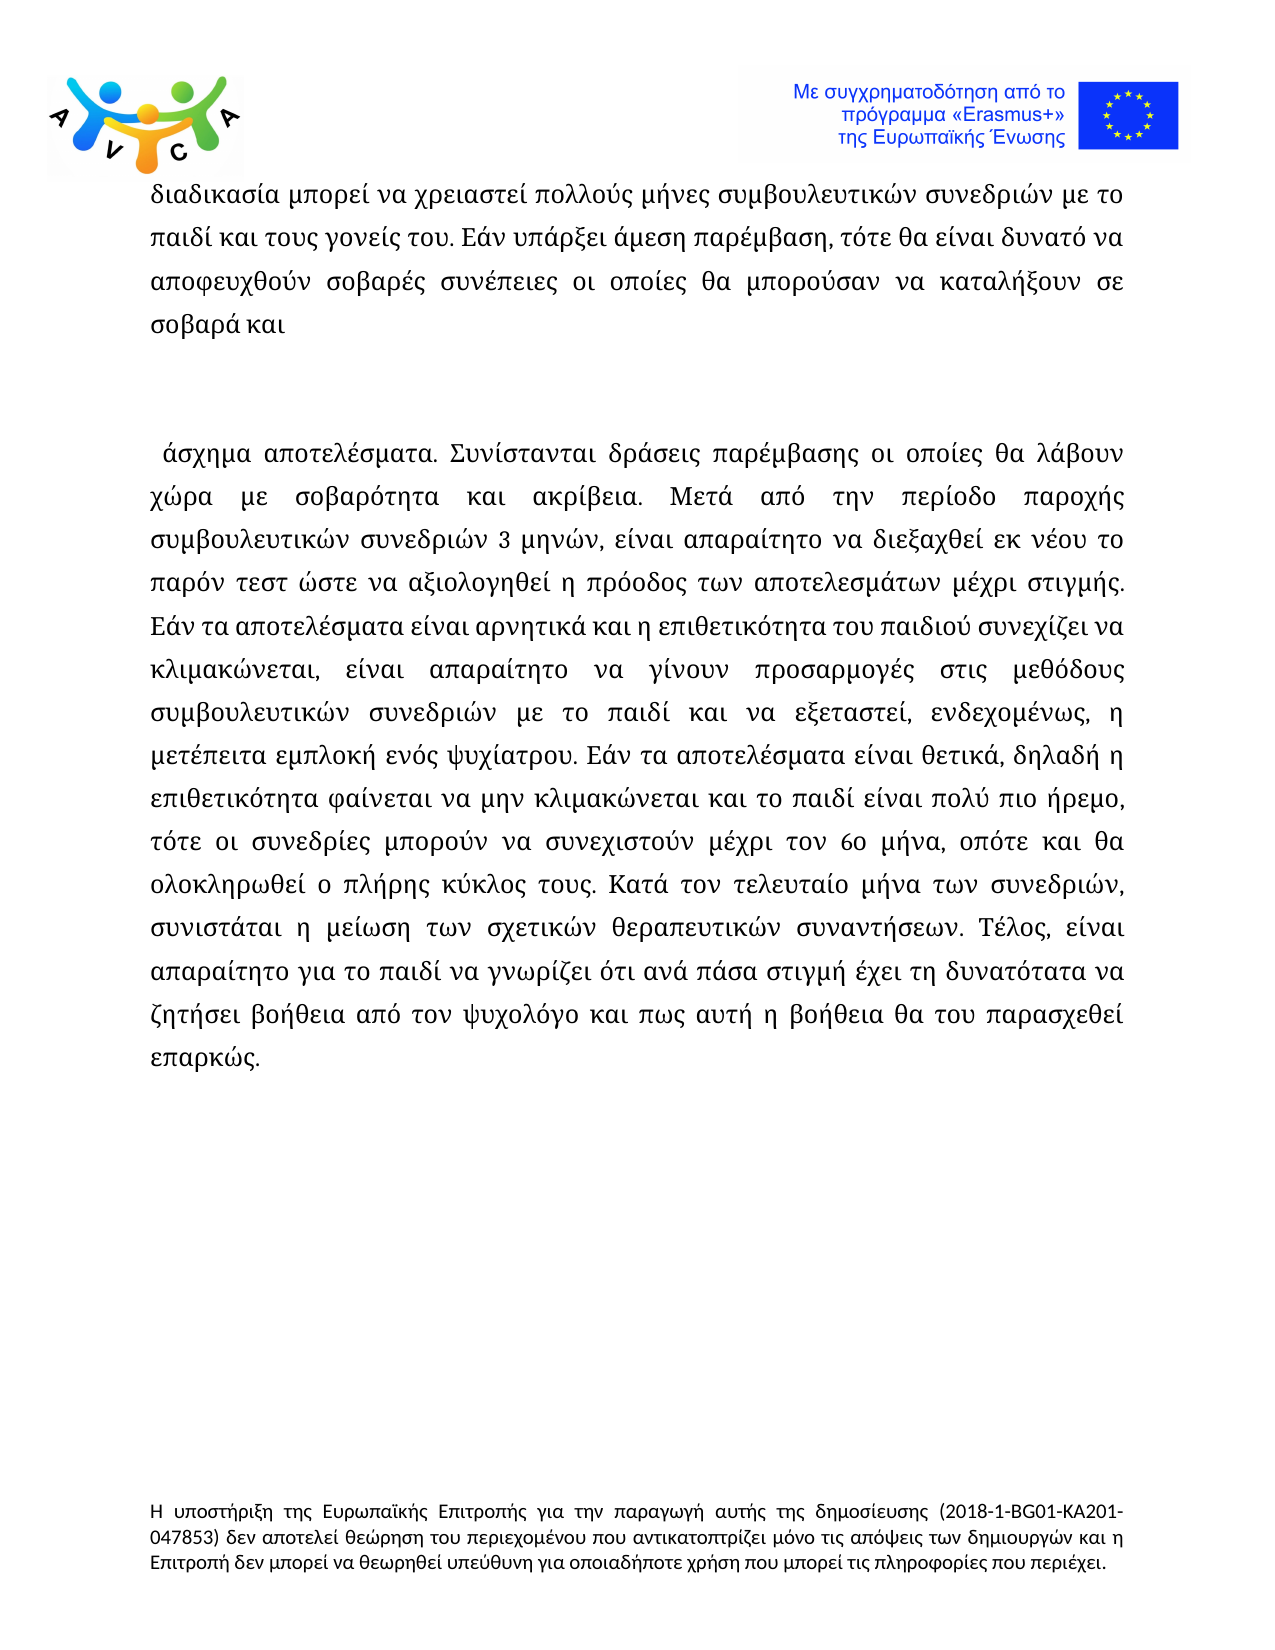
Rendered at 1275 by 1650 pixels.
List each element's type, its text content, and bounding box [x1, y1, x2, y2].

picture [46, 75, 244, 182]
picture [737, 65, 1191, 163]
text άσχημα αποτελέσματα. Συνίστανται δράσεις παρέμβασης οι οποίες θα λάβουν χώρα με σοβαρότητα και ακρίβεια. Μετά από την περίοδο παροχής συμβουλευτικών συνεδριών 3 μηνών, είναι απαραίτητο να διεξαχθεί εκ νέου το παρόν τεστ ώστε να αξιολογηθεί η πρόοδος των αποτελεσμάτων μέχρι στιγμής. Εάν τα αποτελέσματα είναι αρνητικά και η επιθετικότητα του παιδιού συνεχίζει να κλιμακώνεται, είναι απαραίτητο να γίνουν προσαρμογές στις μεθόδους συμβουλευτικών συνεδριών με το παιδί και να εξεταστεί, ενδεχομένως, η μετέπειτα εμπλοκή ενός ψυχίατρου. Εάν τα αποτελέσματα είναι θετικά, δηλαδή η επιθετικότητα φαίνεται να μην κλιμακώνεται και το παιδί είναι πολύ πιο ήρεμο, τότε οι συνεδρίες μπορούν να συνεχιστούν μέχρι τον 6ο μήνα, οπότε και θα ολοκληρωθεί ο πλήρης κύκλος τους. Κατά τον τελευταίο μήνα των συνεδριών, συνιστάται η μείωση των σχετικών θεραπευτικών συναντήσεων. Τέλος, είναι απαραίτητο για το παιδί να γνωρίζει ότι ανά πάσα στιγμή έχει τη δυνατότατα να ζητήσει βοήθεια από τον ψυχολόγο και πως αυτή η βοήθεια θα του παρασχεθεί επαρκώς. [150, 440, 1125, 1072]
